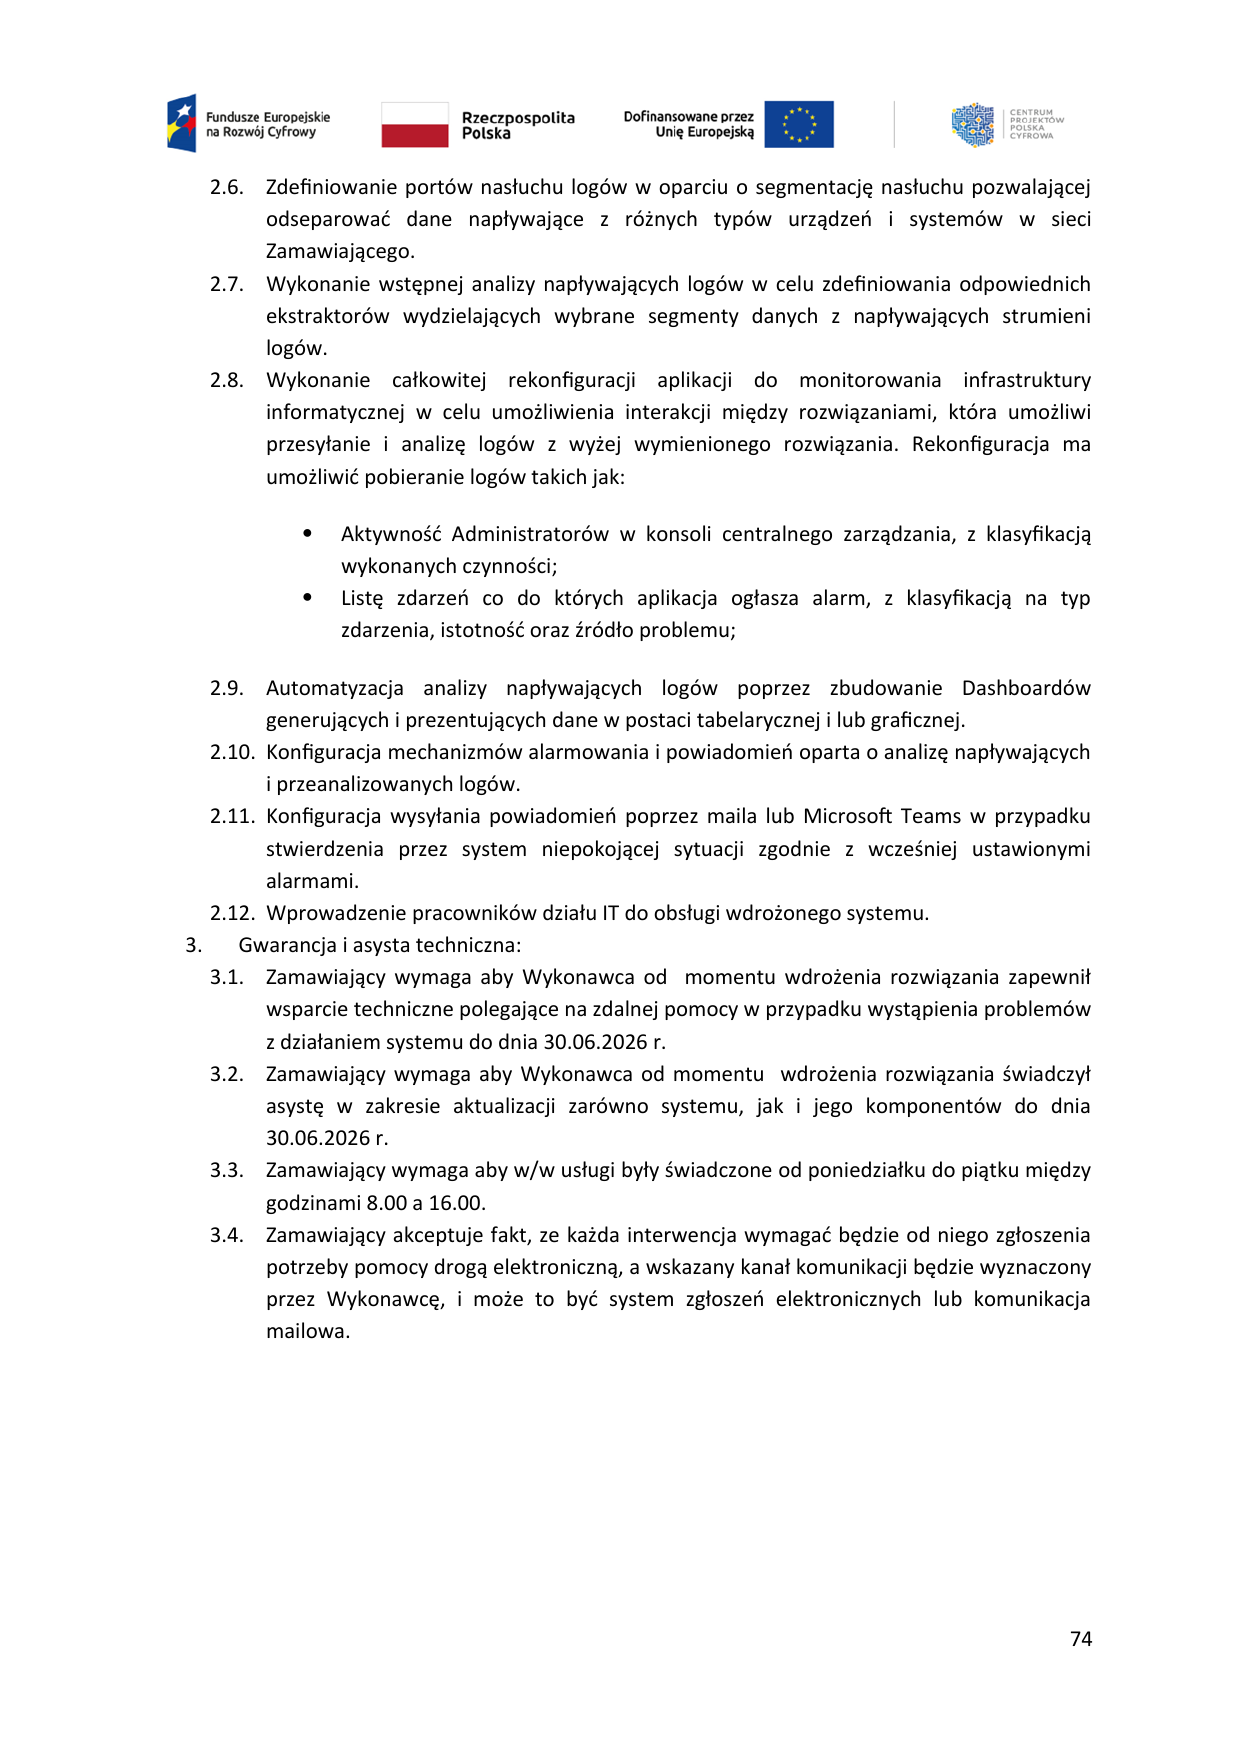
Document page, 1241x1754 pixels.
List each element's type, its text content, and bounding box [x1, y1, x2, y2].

list Zamawiający wymaga aby Wykonawca od momentu wdrożenia rozwiązania świadczył asystę w zakresie aktualizacji zarówno systemu, jak i jego komponentów do dnia 30.06.2026 r. [209, 1059, 1093, 1151]
list Listę zdarzeń co do których aplikacja ogłasza alarm, z klasyfikacją na typ zdarzenia, istotność oraz źródło problemu; [303, 583, 1093, 643]
list Gwarancja i asysta techniczna: [185, 930, 1093, 958]
list Zamawiający wymaga aby w/w usługi były świadczone od poniedziałku do piątku między godzinami 8.00 a 16.00. [209, 1156, 1093, 1216]
list Zamawiający akceptuje fakt, ze każda interwencja wymagać będzie od niego zgłoszenia potrzeby pomocy drogą elektroniczną, a wskazany kanał komunikacji będzie wyznaczony przez Wykonawcę, i może to być system zgłoszeń elektronicznych lub komunikacja mailowa. [209, 1220, 1093, 1344]
list Konfiguracja mechanizmów alarmowania i powiadomień oparta o analizę napływających i przeanalizowanych logów. [209, 737, 1093, 797]
list Aktywność Administratorów w konsoli centralnego zarządzania, z klasyfikacją wykonanych czynności; [303, 519, 1093, 579]
list Wykonanie wstępnej analizy napływających logów w celu zdefiniowania odpowiednich ekstraktorów wydzielających wybrane segmenty danych z napływających strumieni logów. [209, 269, 1093, 361]
picture [147, 73, 1093, 172]
list Wykonanie całkowitej rekonfiguracji aplikacji do monitorowania infrastruktury informatycznej w celu umożliwienia interakcji między rozwiązaniami, która umożliwi przesyłanie i analizę logów z wyżej wymienionego rozwiązania. Rekonfiguracja ma umożliwić pobieranie logów takich jak: [209, 365, 1093, 490]
list Automatyzacja analizy napływających logów poprzez zbudowanie Dashboardów generujących i prezentujących dane w postaci tabelarycznej i lub graficznej. [209, 673, 1093, 733]
list Zamawiający wymaga aby Wykonawca od momentu wdrożenia rozwiązania zapewnił wsparcie techniczne polegające na zdalnej pomocy w przypadku wystąpienia problemów z działaniem systemu do dnia 30.06.2026 r. [209, 962, 1093, 1055]
list Zdefiniowanie portów nasłuchu logów w oparciu o segmentację nasłuchu pozwalającej odseparować dane napływające z różnych typów urządzeń i systemów w sieci Zamawiającego. [209, 172, 1093, 264]
list Wprowadzenie pracowników działu IT do obsługi wdrożonego systemu. [209, 898, 1093, 926]
list Konfiguracja wysyłania powiadomień poprzez maila lub Microsoft Teams w przypadku stwierdzenia przez system niepokojącej sytuacji zgodnie z wcześniej ustawionymi alarmami. [209, 801, 1093, 894]
